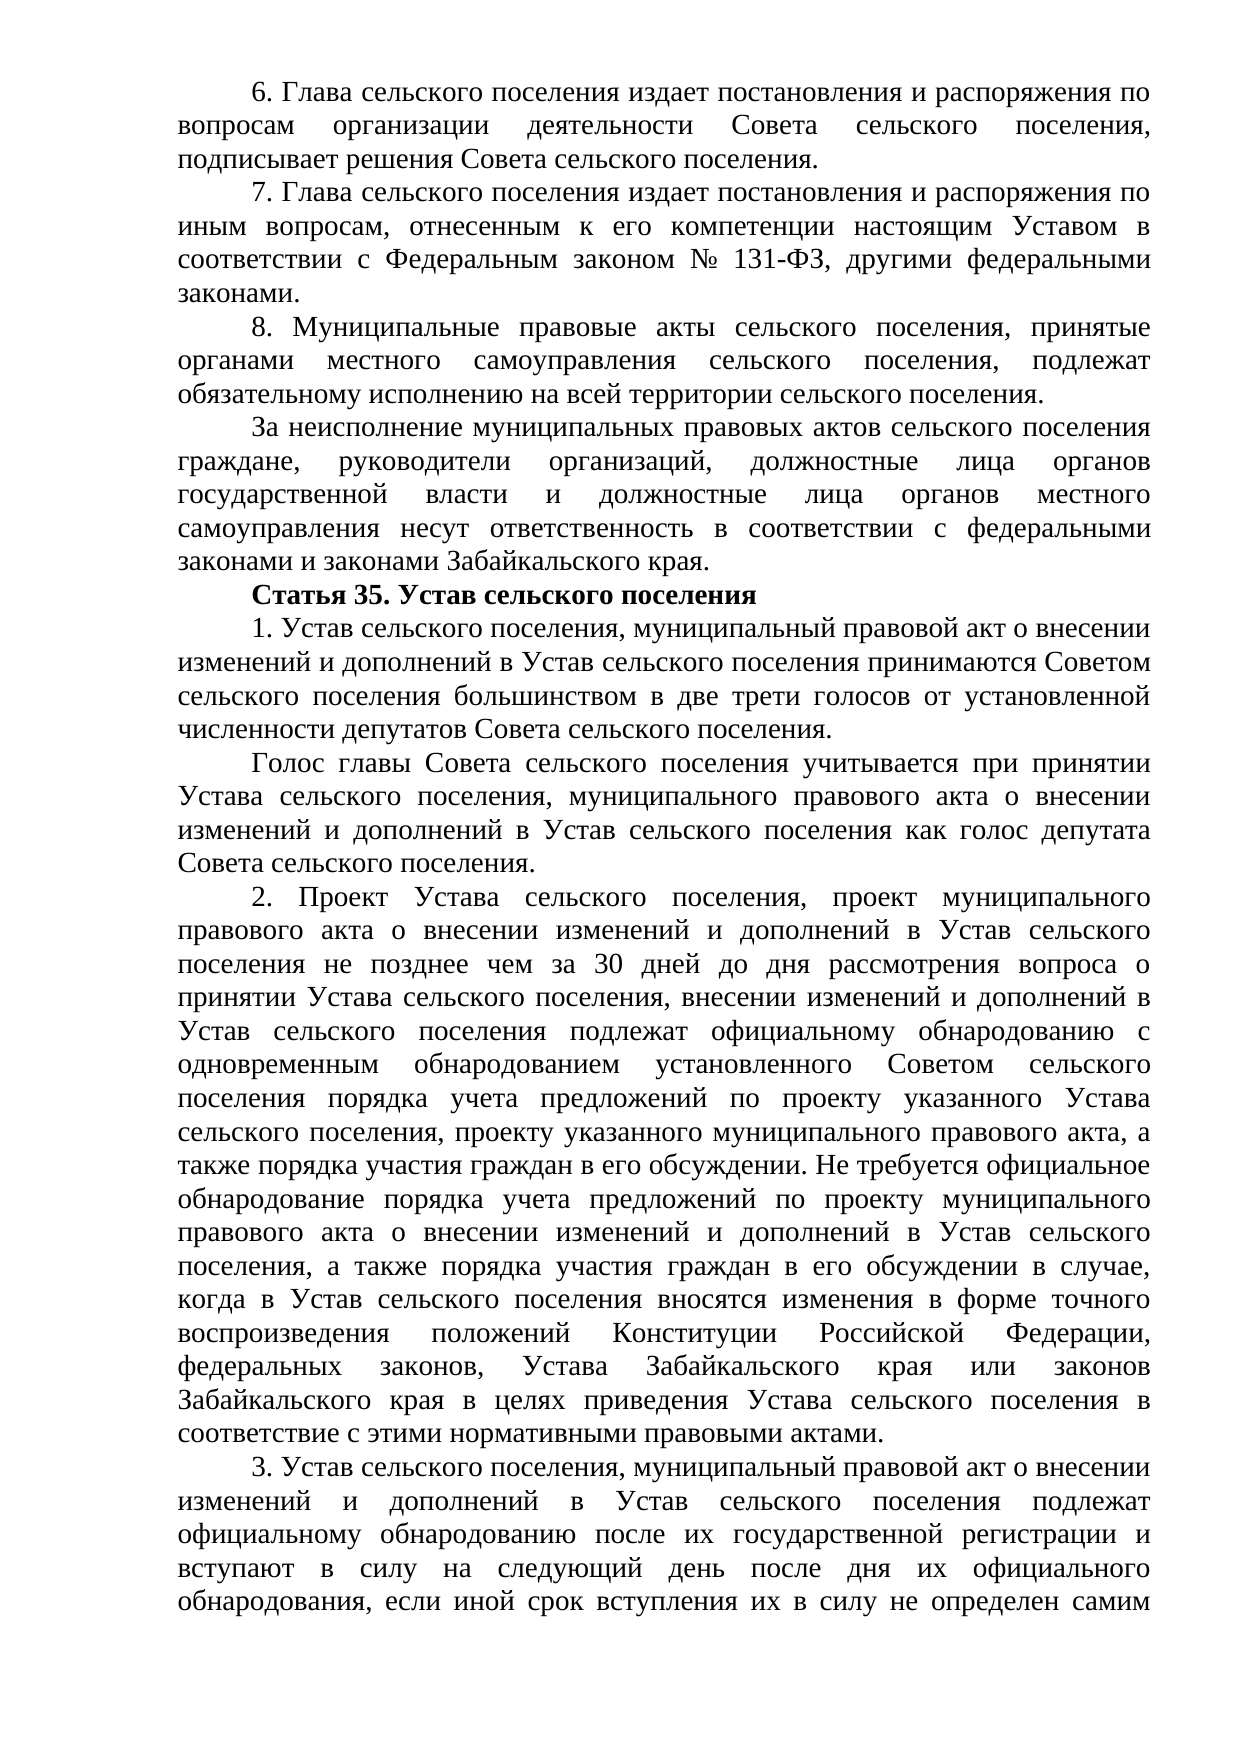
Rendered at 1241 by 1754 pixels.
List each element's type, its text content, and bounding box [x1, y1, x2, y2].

text За неисполнение муниципальных правовых актов сельского поселения граждане, руководители организаций, должностные лица органов государственной власти и должностные лица органов местного самоуправления несут ответственность в соответствии с федеральными законами и законами Забайкальского края. [177, 409, 1152, 577]
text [177, 1449, 1152, 1617]
text Голос главы Совета сельского поселения учитывается при принятии Устава сельского поселения, муниципального правового акта о внесении изменений и дополнений в Устав сельского поселения как голос депутата Совета сельского поселения. [177, 745, 1152, 879]
text 1. Устав сельского поселения, муниципальный правовой акт о внесении изменений и дополнений в Устав сельского поселения принимаются Советом сельского поселения большинством в две трети голосов от установленной численности депутатов Совета сельского поселения. [177, 611, 1152, 745]
text 7. Глава сельского поселения издает постановления и распоряжения по иным вопросам, отнесенным к его компетенции настоящим Уставом в соответствии с Федеральным законом № 131-ФЗ, другими федеральными законами. [177, 174, 1152, 309]
text 8. Муниципальные правовые акты сельского поселения, принятые органами местного самоуправления сельского поселения, подлежат обязательному исполнению на всей территории сельского поселения. [177, 309, 1152, 409]
text 2. Проект Устава сельского поселения, проект муниципального правового акта о внесении изменений и дополнений в Устав сельского поселения не позднее чем за 30 дней до дня рассмотрения вопроса о принятии Устава сельского поселения, внесении изменений и дополнений в Устав сельского поселения подлежат официальному обнародованию с одновременным обнародованием установленного Советом сельского поселения порядка учета предложений по проекту указанного Устава сельского поселения, проекту указанного муниципального правового акта, а также порядка участия граждан в его обсуждении. Не требуется официальное обнародование порядка учета предложений по проекту муниципального правового акта о внесении изменений и дополнений в Устав сельского поселения, а также порядка участия граждан в его обсуждении в случае, когда в Устав сельского поселения вносятся изменения в форме точного воспроизведения положений Конституции Российской Федерации, федеральных законов, Устава Забайкальского края или законов Забайкальского края в целях приведения Устава сельского поселения в соответствие с этими нормативными правовыми актами. [177, 879, 1152, 1449]
text 6. Глава сельского поселения издает постановления и распоряжения по вопросам организации деятельности Совета сельского поселения, подписывает решения Совета сельского поселения. [177, 74, 1152, 174]
text Статья 35. Устав сельского поселения [177, 577, 1152, 611]
